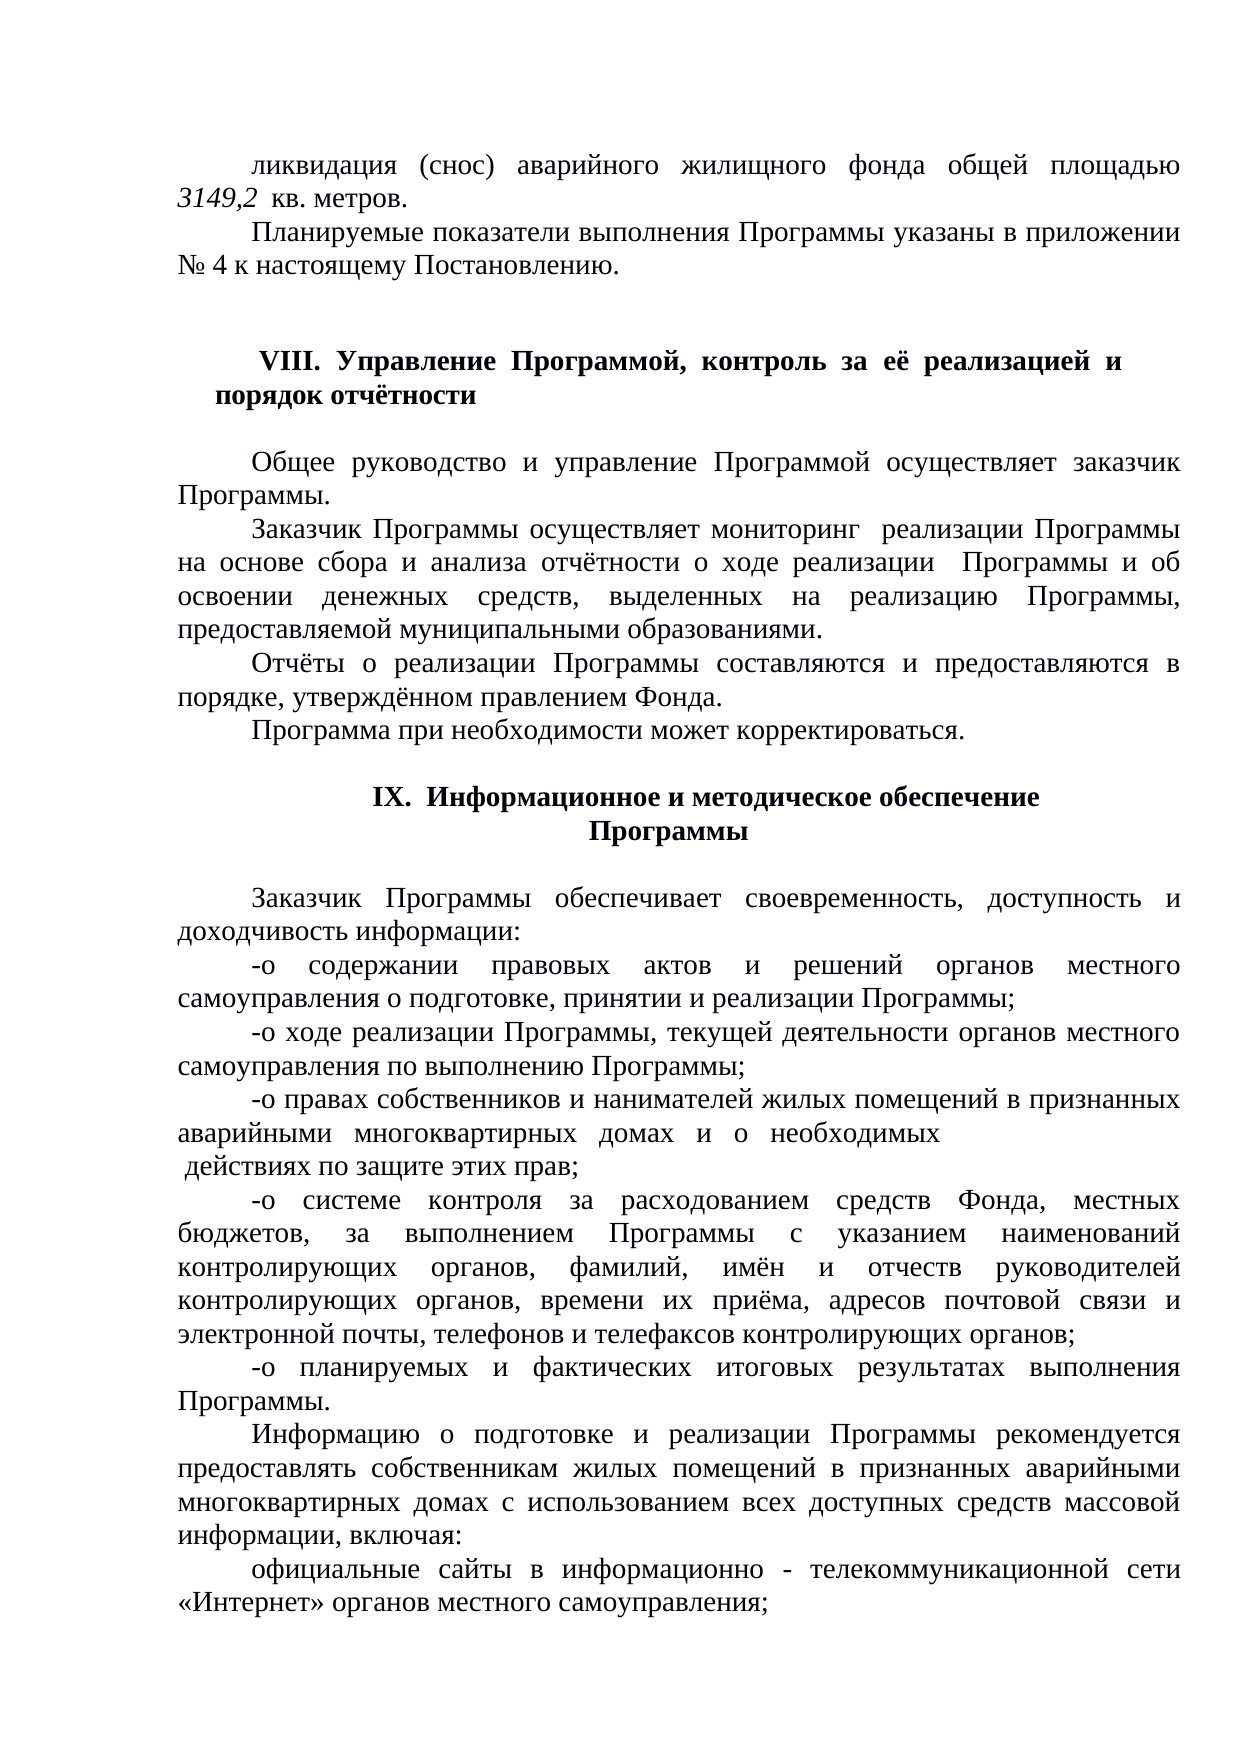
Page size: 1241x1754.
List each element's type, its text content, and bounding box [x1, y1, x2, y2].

text Заказчик Программы обеспечивает своевременность, доступность и доходчивость информации: [177, 880, 1181, 947]
text -о системе контроля за расходованием средств Фонда, местных бюджетов, за выполнением Программы с указанием наименований контролирующих органов, фамилий, имён и отчеств руководителей контролирующих органов, времени их приёма, адресов почтовой связи и электронной почты, телефонов и телефаксов контролирующих органов; [177, 1182, 1181, 1349]
text действиях по защите этих прав; [177, 1148, 1181, 1182]
text официальные сайты в информационно - телекоммуникационной сети «Интернет» органов местного самоуправления; [177, 1551, 1181, 1618]
text Отчёты о реализации Программы составляются и предоставляются в порядке, утверждённом правлением Фонда. [177, 645, 1181, 712]
list IX. Информационное и методическое обеспечение Программы [215, 779, 1122, 846]
text -о правах собственников и нанимателей жилых помещений в признанных аварийными многоквартирных домах и о необходимых [177, 1081, 1181, 1148]
list VIII. Управление Программой, контроль за её реализацией и порядок отчётности [215, 343, 1122, 410]
text Планируемые показатели выполнения Программы указаны в приложении № 4 к настоящему Постановлению. [177, 214, 1181, 281]
text ликвидация (снос) аварийного жилищного фонда общей площадью 3149,2 кв. метров. [177, 147, 1181, 214]
text -о ходе реализации Программы, текущей деятельности органов местного самоуправления по выполнению Программы; [177, 1014, 1181, 1081]
text -о планируемых и фактических итоговых результатах выполнения Программы. [177, 1349, 1181, 1417]
text Общее руководство и управление Программой осуществляет заказчик Программы. [177, 444, 1181, 511]
text Заказчик Программы осуществляет мониторинг реализации Программы на основе сбора и анализа отчётности о ходе реализации Программы и об освоении денежных средств, выделенных на реализацию Программы, предоставляемой муниципальными образованиями. [177, 511, 1181, 645]
text Программа при необходимости может корректироваться. [177, 712, 1181, 746]
text -о содержании правовых актов и решений органов местного самоуправления о подготовке, принятии и реализации Программы; [177, 947, 1181, 1014]
text Информацию о подготовке и реализации Программы рекомендуется предоставлять собственникам жилых помещений в признанных аварийными многоквартирных домах с использованием всех доступных средств массовой информации, включая: [177, 1417, 1181, 1551]
